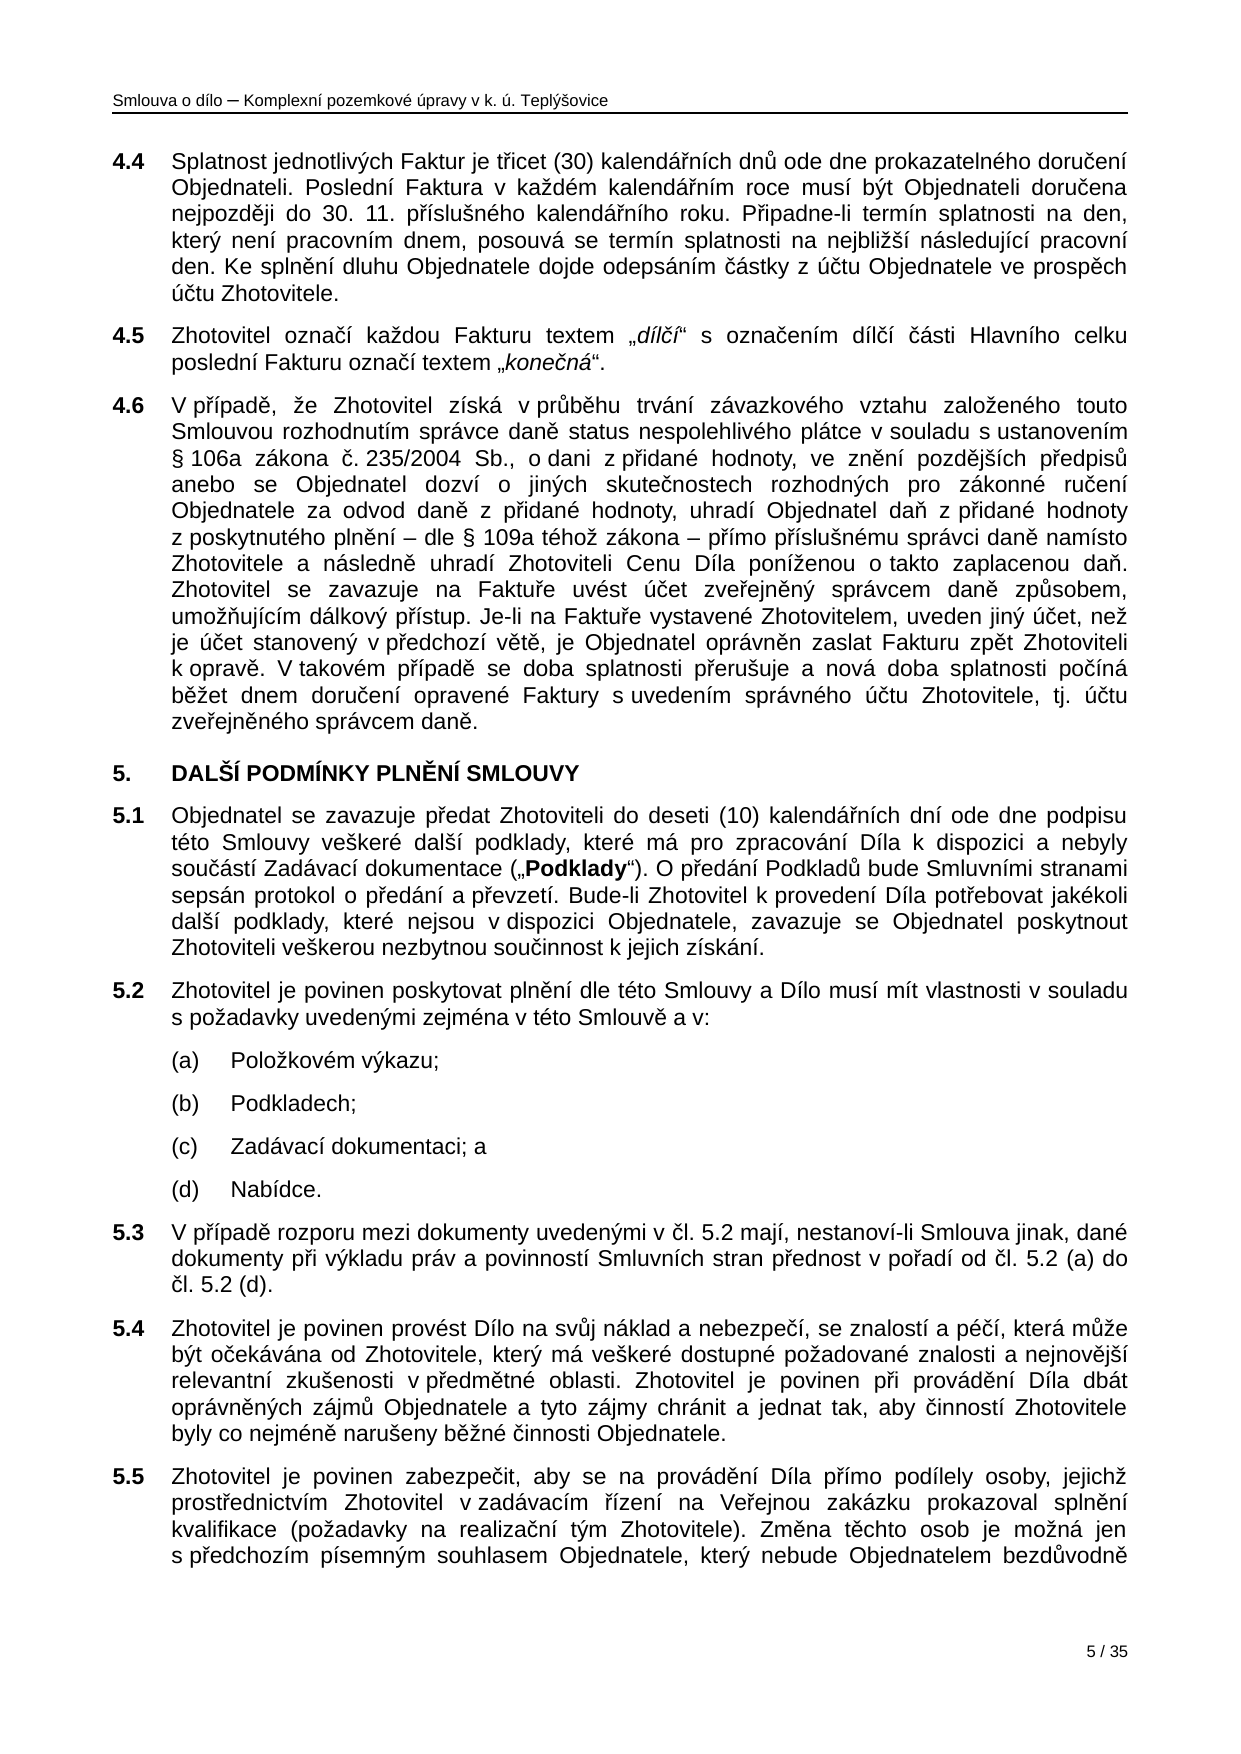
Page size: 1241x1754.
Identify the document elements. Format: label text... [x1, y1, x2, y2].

text Splatnost jednotlivých Faktur je třicet (30) kalendářních dnů ode dne prokazatelného doručení Objednateli. Poslední Faktura v každém kalendářním roce musí být Objednateli doručena nejpozději do 30. 11. příslušného kalendářního roku. Připadne-li termín splatnosti na den, který není pracovním dnem, posouvá se termín splatnosti na nejbližší následující pracovní den. Ke splnění dluhu Objednatele dojde odepsáním částky z účtu Objednatele ve prospěch účtu Zhotovitele. [112, 148, 1128, 306]
list Zadávací dokumentaci; a [171, 1133, 1128, 1159]
list Položkovém výkazu; [171, 1047, 1128, 1073]
list Podkladech; [171, 1090, 1128, 1116]
text Zhotovitel je povinen provést Dílo na svůj náklad a nebezpečí, se znalostí a péčí, která může být očekávána od Zhotovitele, který má veškeré dostupné požadované znalosti a nejnovější relevantní zkušenosti v předmětné oblasti. Zhotovitel je povinen při provádění Díla dbát oprávněných zájmů Objednatele a tyto zájmy chránit a jednat tak, aby činností Zhotovitele byly co nejméně narušeny běžné činnosti Objednatele. [112, 1314, 1128, 1446]
text Zhotovitel označí každou Fakturu textem „dílčí“ s označením dílčí části Hlavního celku poslední Fakturu označí textem „konečná“. [112, 322, 1128, 375]
text Objednatel se zavazuje předat Zhotoviteli do deseti (10) kalendářních dní ode dne podpisu této Smlouvy veškeré další podklady, které má pro zpracování Díla k dispozici a nebyly součástí Zadávací dokumentace („Podklady“). O předání Podkladů bude Smluvními stranami sepsán protokol o předání a převzetí. Bude-li Zhotovitel k provedení Díla potřebovat jakékoli další podklady, které nejsou v dispozici Objednatele, zavazuje se Objednatel poskytnout Zhotoviteli veškerou nezbytnou součinnost k jejich získání. [112, 802, 1128, 961]
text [112, 1463, 1128, 1568]
text Zhotovitel je povinen poskytovat plnění dle této Smlouvy a Dílo musí mít vlastnosti v souladu s požadavky uvedenými zejména v této Smlouvě a v: [112, 977, 1128, 1030]
list Nabídce. [171, 1176, 1128, 1202]
text V případě, že Zhotovitel získá v průběhu trvání závazkového vztahu založeného touto Smlouvou rozhodnutím správce daně status nespolehlivého plátce v souladu s ustanovením § 106a zákona č. 235/2004 Sb., o dani z přidané hodnoty, ve znění pozdějších předpisů anebo se Objednatel dozví o jiných skutečnostech rozhodných pro zákonné ručení Objednatele za odvod daně z přidané hodnoty, uhradí Objednatel daň z přidané hodnoty z poskytnutého plnění – dle § 109a téhož zákona – přímo příslušnému správci daně namísto Zhotovitele a následně uhradí Zhotoviteli Cenu Díla poníženou o takto zaplacenou daň. Zhotovitel se zavazuje na Faktuře uvést účet zveřejněný správcem daně způsobem, umožňujícím dálkový přístup. Je-li na Faktuře vystavené Zhotovitelem, uveden jiný účet, než je účet stanovený v předchozí větě, je Objednatel oprávněn zaslat Fakturu zpět Zhotoviteli k opravě. V takovém případě se doba splatnosti přerušuje a nová doba splatnosti počíná běžet dnem doručení opravené Faktury s uvedením správného účtu Zhotovitele, tj. účtu zveřejněného správcem daně. [112, 392, 1128, 734]
text Další podmínky Plnění smlouvy [112, 759, 1128, 786]
text V případě rozporu mezi dokumenty uvedenými v čl. 5.2 mají, nestanoví-li Smlouva jinak, dané dokumenty při výkladu práv a povinností Smluvních stran přednost v pořadí od čl. 5.2 (a) do čl. 5.2 (d). [112, 1219, 1128, 1298]
